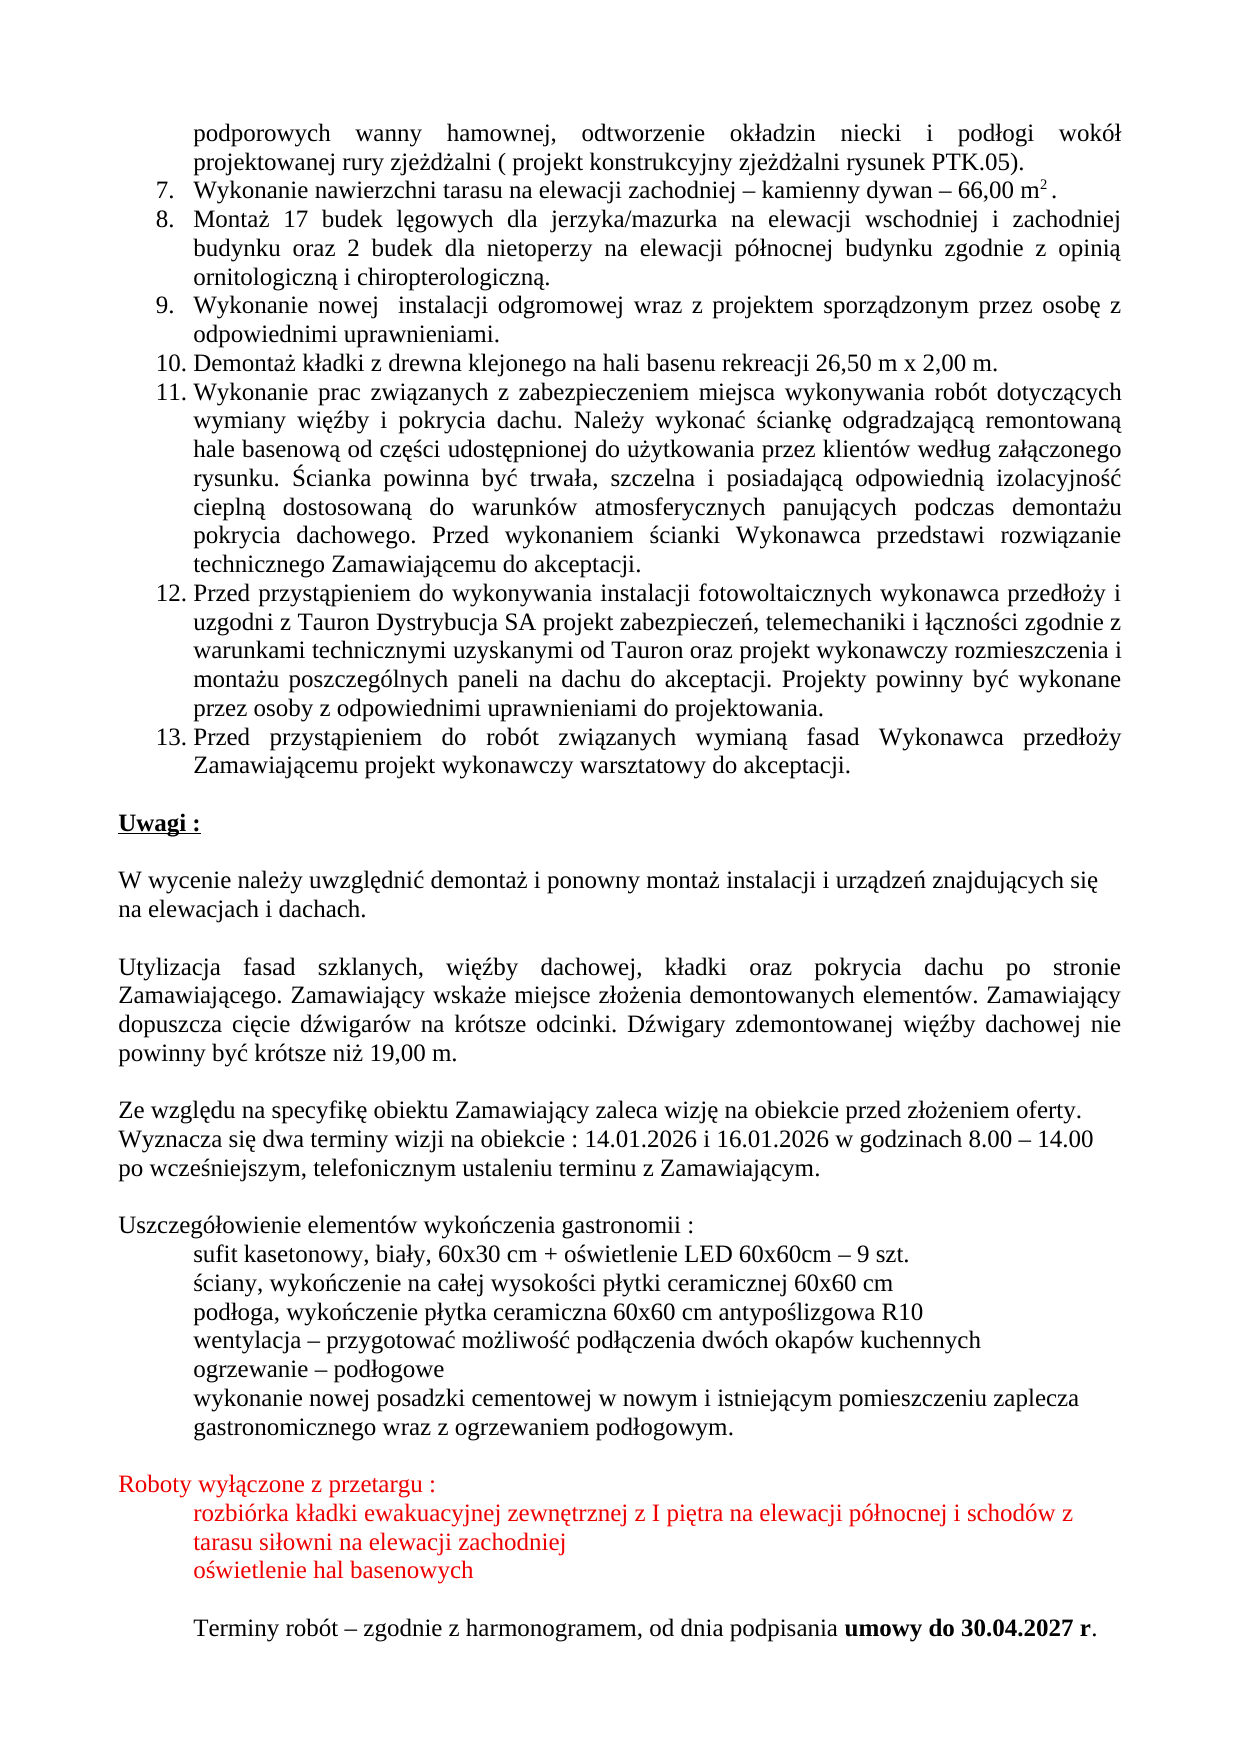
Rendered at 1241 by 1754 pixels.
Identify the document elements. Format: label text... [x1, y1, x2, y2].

list ogrzewanie – podłogowe [156, 1354, 1122, 1383]
text Uszczegółowienie elementów wykończenia gastronomii : [118, 1211, 1122, 1239]
list Przed przystąpieniem do robót związanych wymianą fasad Wykonawca przedłoży Zamawiającemu projekt wykonawczy warsztatowy do akceptacji. [156, 722, 1122, 779]
text Uwagi : [118, 808, 1122, 837]
list podłoga, wykończenie płytka ceramiczna 60x60 cm antypoślizgowa R10 [156, 1297, 1122, 1326]
list Demontaż kładki z drewna klejonego na hali basenu rekreacji 26,50 m x 2,00 m. [156, 348, 1122, 377]
list Przed przystąpieniem do wykonywania instalacji fotowoltaicznych wykonawca przedłoży i uzgodni z Tauron Dystrybucja SA projekt zabezpieczeń, telemechaniki i łączności zgodnie z warunkami technicznymi uzyskanymi od Tauron oraz projekt wykonawczy rozmieszczenia i montażu poszczególnych paneli na dachu do akceptacji. Projekty powinny być wykonane przez osoby z odpowiednimi uprawnieniami do projektowania. [156, 578, 1122, 722]
list ściany, wykończenie na całej wysokości płytki ceramicznej 60x60 cm [156, 1268, 1122, 1297]
list Wykonanie nawierzchni tarasu na elewacji zachodniej – kamienny dywan – 66,00 m2 . [156, 176, 1122, 204]
text Ze względu na specyfikę obiektu Zamawiający zaleca wizję na obiekcie przed złożeniem oferty. Wyznacza się dwa terminy wizji na obiekcie : 14.01.2026 i 16.01.2026 w godzinach 8.00 – 14.00 po wcześniejszym, telefonicznym ustaleniu terminu z Zamawiającym. [118, 1096, 1122, 1182]
text Roboty wyłączone z przetargu : [118, 1469, 1122, 1498]
list wentylacja – przygotować możliwość podłączenia dwóch okapów kuchennych [156, 1326, 1122, 1354]
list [156, 118, 1122, 176]
text Utylizacja fasad szklanych, więźby dachowej, kładki oraz pokrycia dachu po stronie Zamawiającego. Zamawiający wskaże miejsce złożenia demontowanych elementów. Zamawiający dopuszcza cięcie dźwigarów na krótsze odcinki. Dźwigary zdemontowanej więźby dachowej nie powinny być krótsze niż 19,00 m. [118, 952, 1122, 1067]
text Terminy robót – zgodnie z harmonogramem, od dnia podpisania umowy do 30.04.2027 r. [193, 1613, 1122, 1642]
list Wykonanie nowej instalacji odgromowej wraz z projektem sporządzonym przez osobę z odpowiednimi uprawnieniami. [156, 291, 1122, 348]
list Wykonanie prac związanych z zabezpieczeniem miejsca wykonywania robót dotyczących wymiany więźby i pokrycia dachu. Należy wykonać ściankę odgradzającą remontowaną hale basenową od części udostępnionej do użytkowania przez klientów według załączonego rysunku. Ścianka powinna być trwała, szczelna i posiadającą odpowiednią izolacyjność cieplną dostosowaną do warunków atmosferycznych panujących podczas demontażu pokrycia dachowego. Przed wykonaniem ścianki Wykonawca przedstawi rozwiązanie technicznego Zamawiającemu do akceptacji. [156, 377, 1122, 578]
text W wycenie należy uwzględnić demontaż i ponowny montaż instalacji i urządzeń znajdujących się na elewacjach i dachach. [118, 866, 1122, 923]
list Montaż 17 budek lęgowych dla jerzyka/mazurka na elewacji wschodniej i zachodniej budynku oraz 2 budek dla nietoperzy na elewacji północnej budynku zgodnie z opinią ornitologiczną i chiropterologiczną. [156, 204, 1122, 291]
list sufit kasetonowy, biały, 60x30 cm + oświetlenie LED 60x60cm – 9 szt. [156, 1239, 1122, 1268]
list oświetlenie hal basenowych [156, 1556, 1122, 1584]
list wykonanie nowej posadzki cementowej w nowym i istniejącym pomieszczeniu zaplecza gastronomicznego wraz z ogrzewaniem podłogowym. [156, 1383, 1122, 1441]
list rozbiórka kładki ewakuacyjnej zewnętrznej z I piętra na elewacji północnej i schodów z tarasu siłowni na elewacji zachodniej [156, 1498, 1122, 1556]
